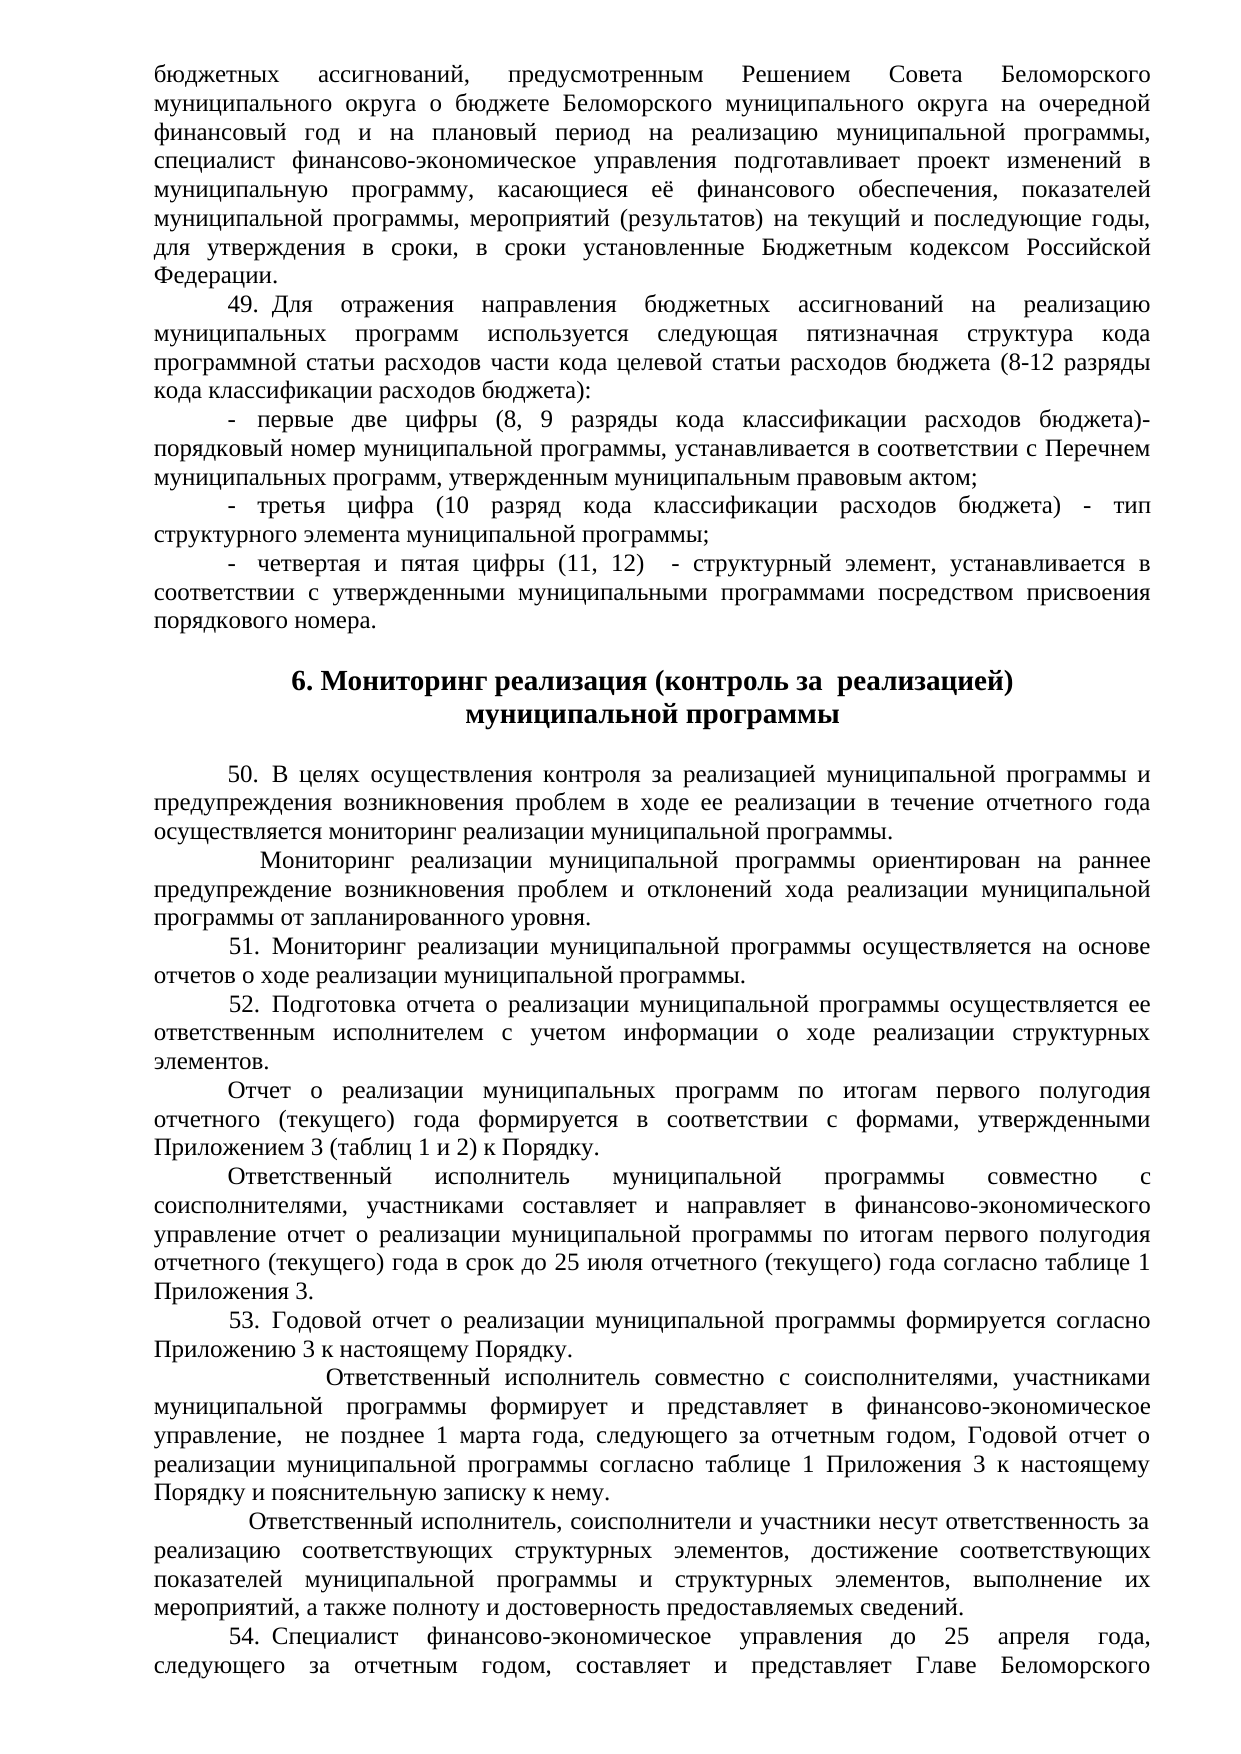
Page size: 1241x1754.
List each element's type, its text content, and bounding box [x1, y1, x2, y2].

text Отчет о реализации муниципальных программ по итогам первого полугодия отчетного (текущего) года формируется в соответствии с формами, утвержденными Приложением 3 (таблиц 1 и 2) к Порядку. [153, 1075, 1152, 1161]
text 51. Мониторинг реализации муниципальной программы осуществляется на основе отчетов о ходе реализации муниципальной программы. [153, 931, 1152, 989]
subtitle 6. Мониторинг реализация (контроль за реализацией) [153, 663, 1152, 696]
text 49. Для отражения направления бюджетных ассигнований на реализацию муниципальных программ используется следующая пятизначная структура кода программной статьи расходов части кода целевой статьи расходов бюджета (8-12 разряды кода классификации расходов бюджета): [153, 289, 1152, 404]
text 50. В целях осуществления контроля за реализацией муниципальной программы и предупреждения возникновения проблем в ходе ее реализации в течение отчетного года осуществляется мониторинг реализации муниципальной программы. [153, 759, 1152, 845]
subtitle муниципальной программы [153, 696, 1152, 730]
text 52. Подготовка отчета о реализации муниципальной программы осуществляется ее ответственным исполнителем с учетом информации о ходе реализации структурных элементов. [153, 989, 1152, 1075]
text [153, 1621, 1152, 1679]
text Мониторинг реализации муниципальной программы ориентирован на раннее предупреждение возникновения проблем и отклонений хода реализации муниципальной программы от запланированного уровня. [153, 845, 1152, 931]
text Ответственный исполнитель муниципальной программы совместно с соисполнителями, участниками составляет и направляет в финансово-экономического управление отчет о реализации муниципальной программы по итогам первого полугодия отчетного (текущего) года в срок до 25 июля отчетного (текущего) года согласно таблице 1 Приложения 3. [153, 1161, 1152, 1305]
text Ответственный исполнитель, соисполнители и участники несут ответственность за реализацию соответствующих структурных элементов, достижение соответствующих показателей муниципальной программы и структурных элементов, выполнение их мероприятий, а также полноту и достоверность предоставляемых сведений. [153, 1506, 1152, 1621]
text - третья цифра (10 разряд кода классификации расходов бюджета) - тип структурного элемента муниципальной программы; [153, 490, 1152, 548]
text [153, 59, 1152, 289]
text - четвертая и пятая цифры (11, 12) - структурный элемент, устанавливается в соответствии с утвержденными муниципальными программами посредством присвоения порядкового номера. [153, 548, 1152, 634]
text 53. Годовой отчет о реализации муниципальной программы формируется согласно Приложению 3 к настоящему Порядку. [153, 1305, 1152, 1362]
text - первые две цифры (8, 9 разряды кода классификации расходов бюджета)- порядковый номер муниципальной программы, устанавливается в соответствии с Перечнем муниципальных программ, утвержденным муниципальным правовым актом; [153, 404, 1152, 490]
text Ответственный исполнитель совместно с соисполнителями, участниками муниципальной программы формирует и представляет в финансово-экономическое управление, не позднее 1 марта года, следующего за отчетным годом, Годовой отчет о реализации муниципальной программы согласно таблице 1 Приложения 3 к настоящему Порядку и пояснительную записку к нему. [153, 1362, 1152, 1506]
